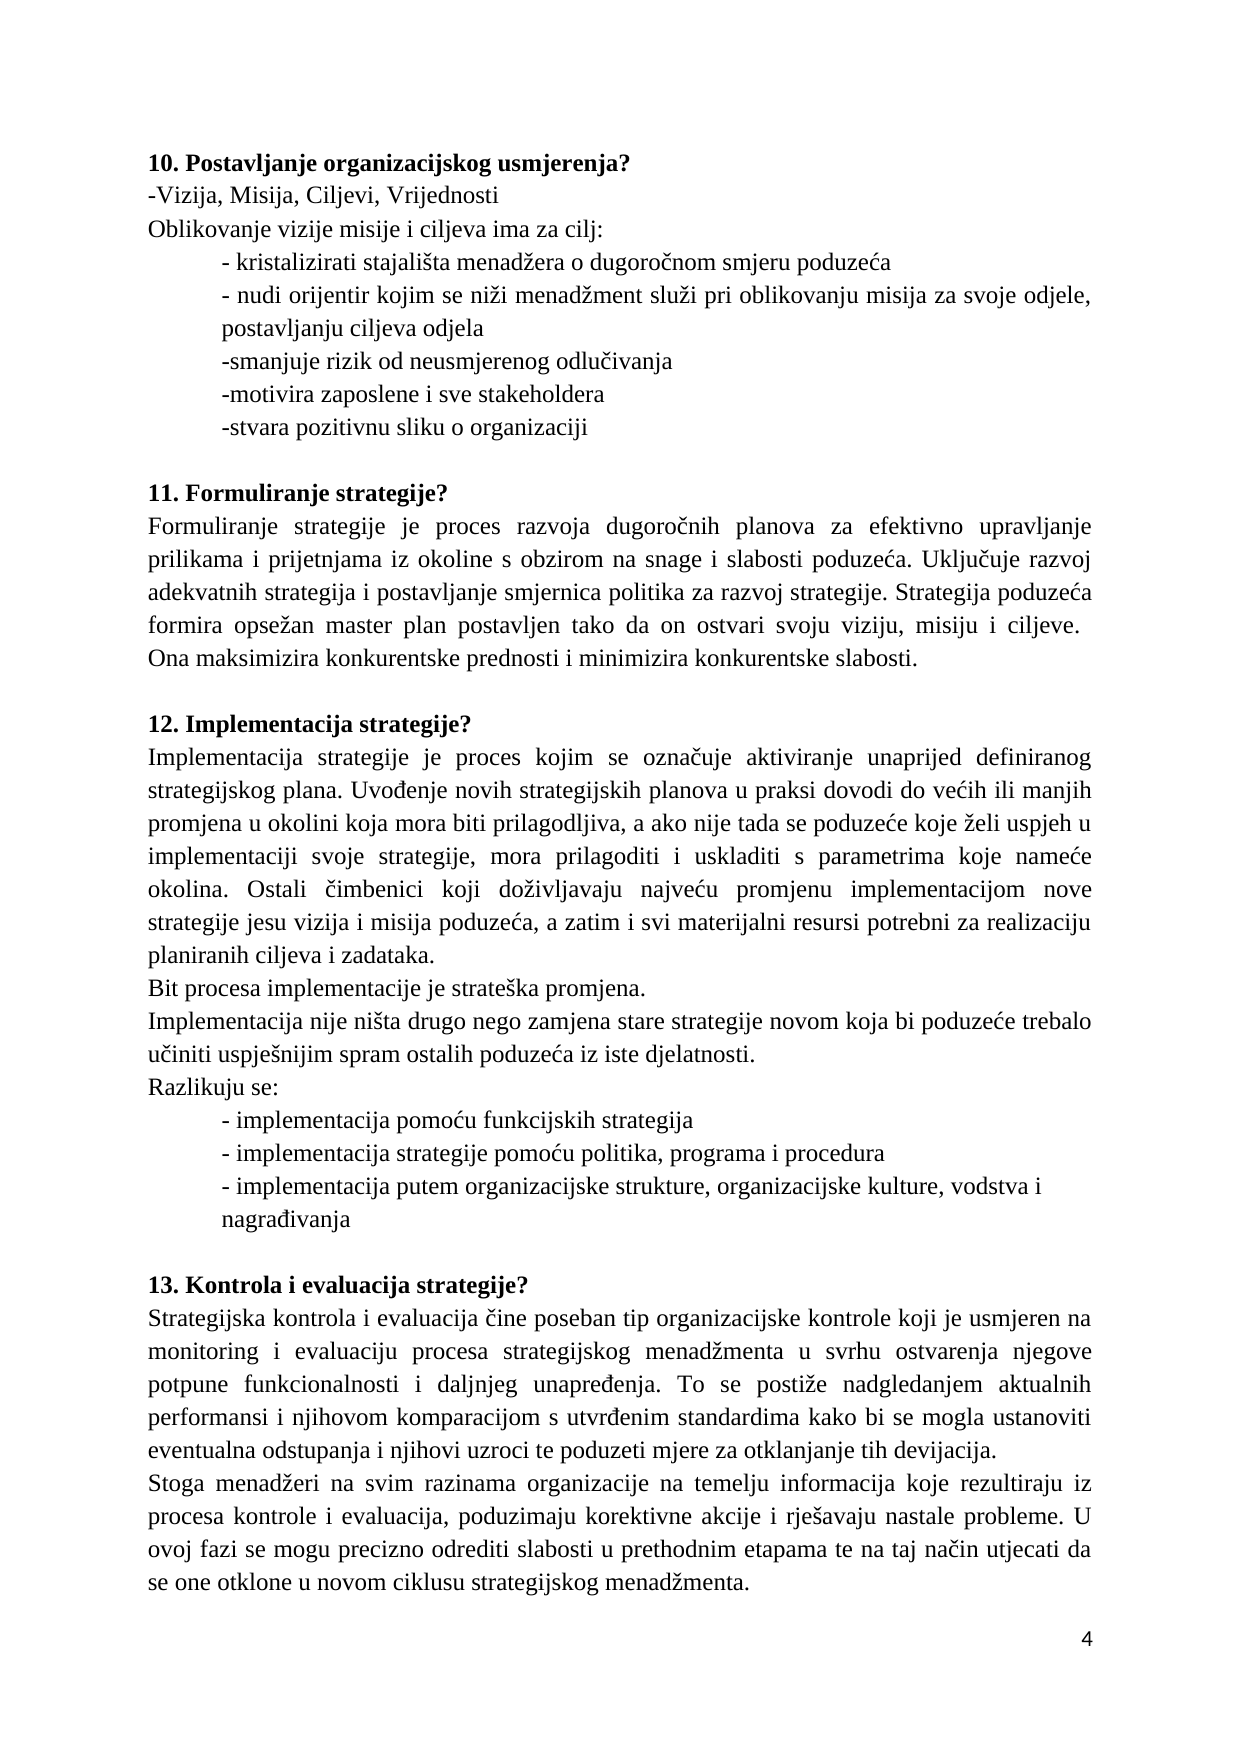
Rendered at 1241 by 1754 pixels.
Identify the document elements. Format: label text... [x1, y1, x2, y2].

text Implementacija strategije je proces kojim se označuje aktiviranje unaprijed definiranog strategijskog plana. Uvođenje novih strategijskih planova u praksi dovodi do većih ili manjih promjena u okolini koja mora biti prilagodljiva, a ako nije tada se poduzeće koje želi uspjeh u implementaciji svoje strategije, mora prilagoditi i uskladiti s parametrima koje nameće okolina. Ostali čimbenici koji doživljavaju najveću promjenu implementacijom nove strategije jesu vizija i misija poduzeća, a zatim i svi materijalni resursi potrebni za realizaciju planiranih ciljeva i zadataka. [148, 742, 1093, 969]
text 10. Postavljanje organizacijskog usmjerenja? [148, 148, 1093, 176]
text Implementacija nije ništa drugo nego zamjena stare strategije novom koja bi poduzeće trebalo učiniti uspješnijim spram ostalih poduzeća iz iste djelatnosti. [148, 1006, 1093, 1068]
text 13. Kontrola i evaluacija strategije? [148, 1270, 1093, 1299]
text 12. Implementacija strategije? [148, 709, 1093, 738]
text 11. Formuliranje strategije? [148, 478, 1093, 507]
text -Vizija, Misija, Ciljevi, Vrijednosti [148, 181, 1093, 209]
text -motivira zaposlene i sve stakeholdera [148, 379, 1093, 407]
text Strategijska kontrola i evaluacija čine poseban tip organizacijske kontrole koji je usmjeren na monitoring i evaluaciju procesa strategijskog menadžmenta u svrhu ostvarenja njegove potpune funkcionalnosti i daljnjeg unapređenja. To se postiže nadgledanjem aktualnih performansi i njihovom komparacijom s utvrđenim standardima kako bi se mogla ustanoviti eventualna odstupanja i njihovi uzroci te poduzeti mjere za otklanjanje tih devijacija. [148, 1303, 1093, 1464]
text Oblikovanje vizije misije i ciljeva ima za cilj: [148, 214, 1093, 242]
text Razlikuju se: [148, 1072, 1093, 1101]
text Stoga menadžeri na svim razinama organizacije na temelju informacija koje rezultiraju iz procesa kontrole i evaluacija, poduzimaju korektivne akcije i rješavaju nastale probleme. U ovoj fazi se mogu precizno odrediti slabosti u prethodnim etapama te na taj način utjecati da se one otklone u novom ciklusu strategijskog menadžmenta. [148, 1468, 1093, 1596]
text -stvara pozitivnu sliku o organizaciji [148, 412, 1093, 441]
text Formuliranje strategije je proces razvoja dugoročnih planova za efektivno upravljanje prilikama i prijetnjama iz okoline s obzirom na snage i slabosti poduzeća. Uključuje razvoj adekvatnih strategija i postavljanje smjernica politika za razvoj strategije. Strategija poduzeća formira opsežan master plan postavljen tako da on ostvari svoju viziju, misiju i ciljeve. Ona maksimizira konkurentske prednosti i minimizira konkurentske slabosti. [148, 511, 1093, 672]
text - nudi orijentir kojim se niži menadžment služi pri oblikovanju misija za svoje odjele, postavljanju ciljeva odjela [221, 280, 1093, 341]
text - implementacija putem organizacijske strukture, organizacijske kulture, vodstva i nagrađivanja [221, 1171, 1093, 1233]
text - implementacija pomoću funkcijskih strategija [148, 1105, 1093, 1134]
text Bit procesa implementacije je strateška promjena. [148, 973, 1093, 1002]
text - kristalizirati stajališta menadžera o dugoročnom smjeru poduzeća [148, 247, 1093, 275]
text - implementacija strategije pomoću politika, programa i procedura [148, 1138, 1093, 1167]
text -smanjuje rizik od neusmjerenog odlučivanja [148, 346, 1093, 374]
